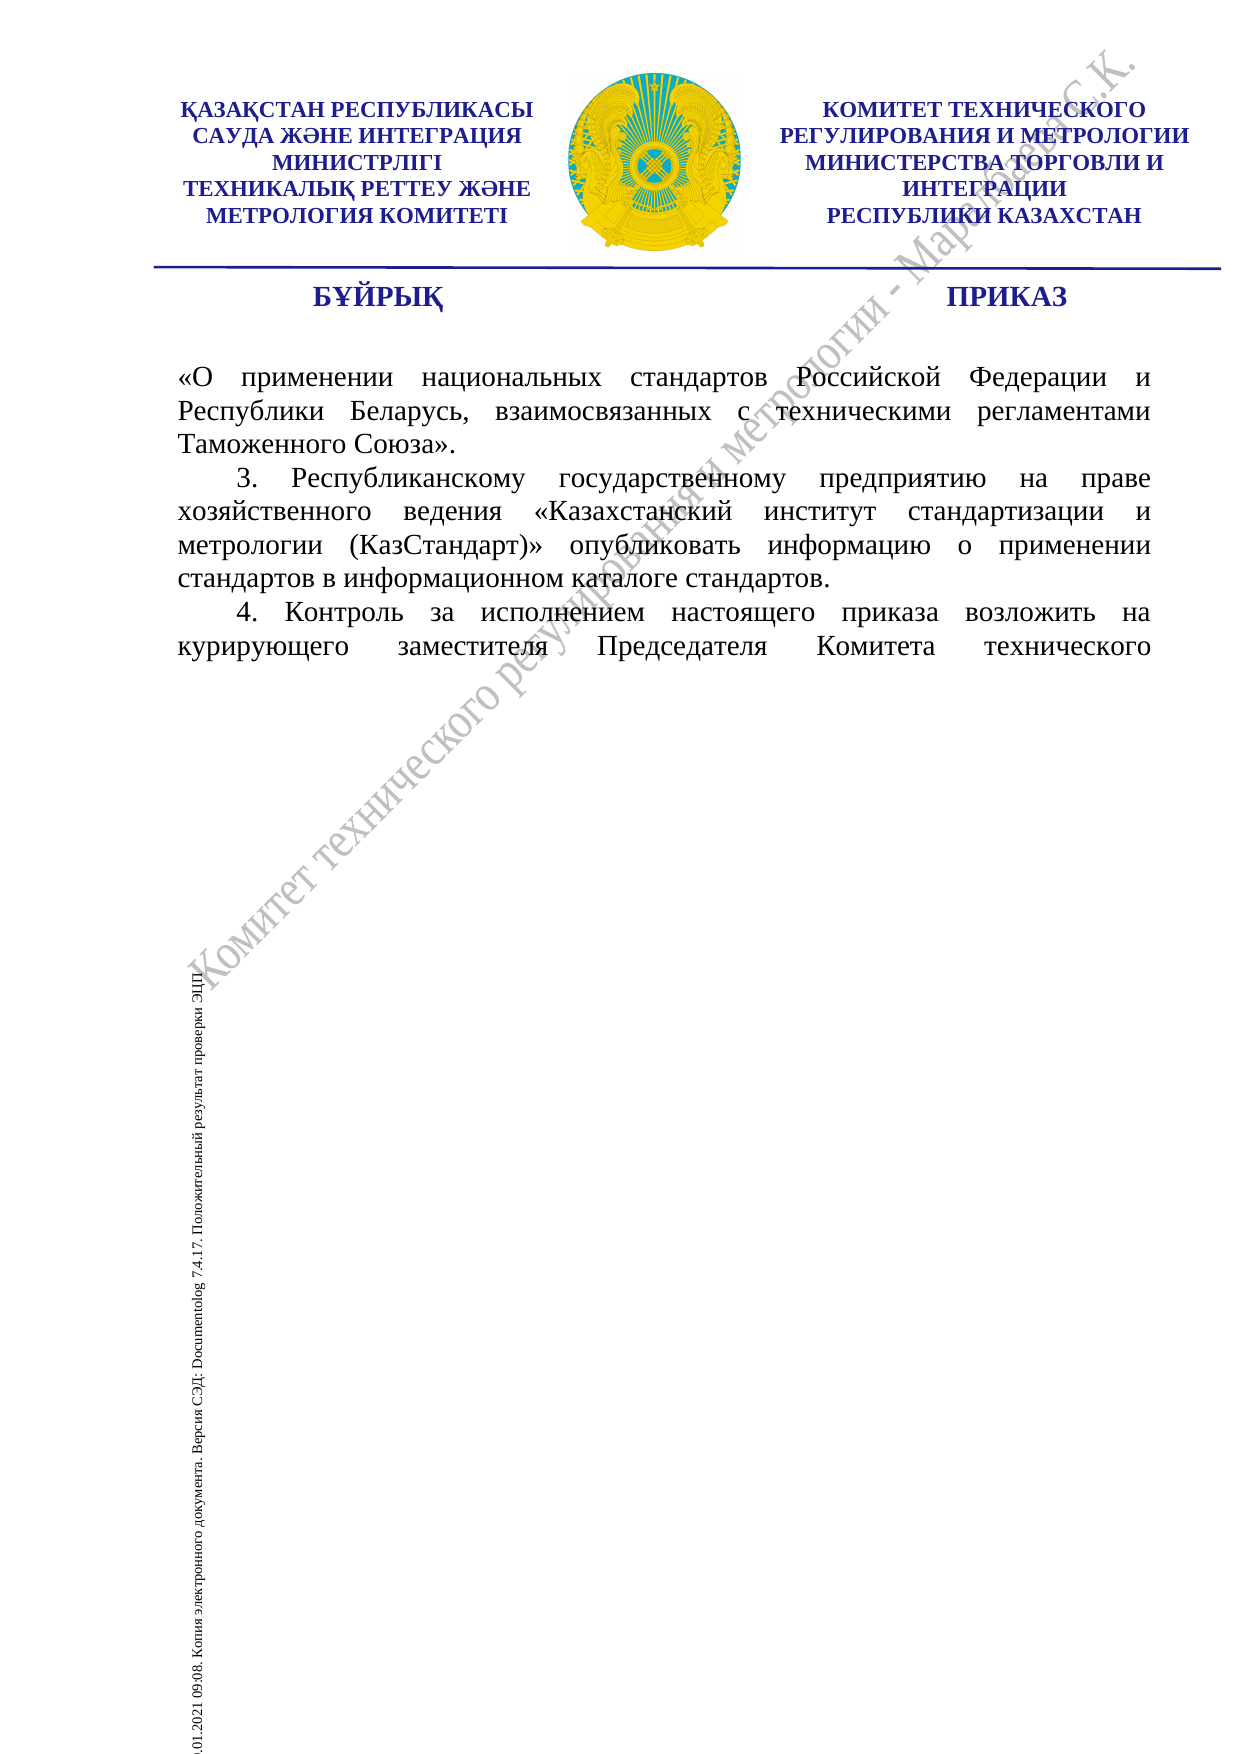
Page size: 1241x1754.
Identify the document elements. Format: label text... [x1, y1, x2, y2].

text 3. Республиканскому государственному предприятию на праве хозяйственного ведения «Казахстанский институт стандартизации и метрологии (КазСтандарт)» опубликовать информацию о применении стандартов в информационном каталоге стандартов. [177, 460, 1152, 594]
text 4. Контроль за исполнением настоящего приказа возложить на курирующего заместителя Председателя Комитета технического регулирования и метрологии Министерства торговли и интеграции Республики Казахстан. [177, 594, 1152, 661]
picture [568, 73, 741, 251]
